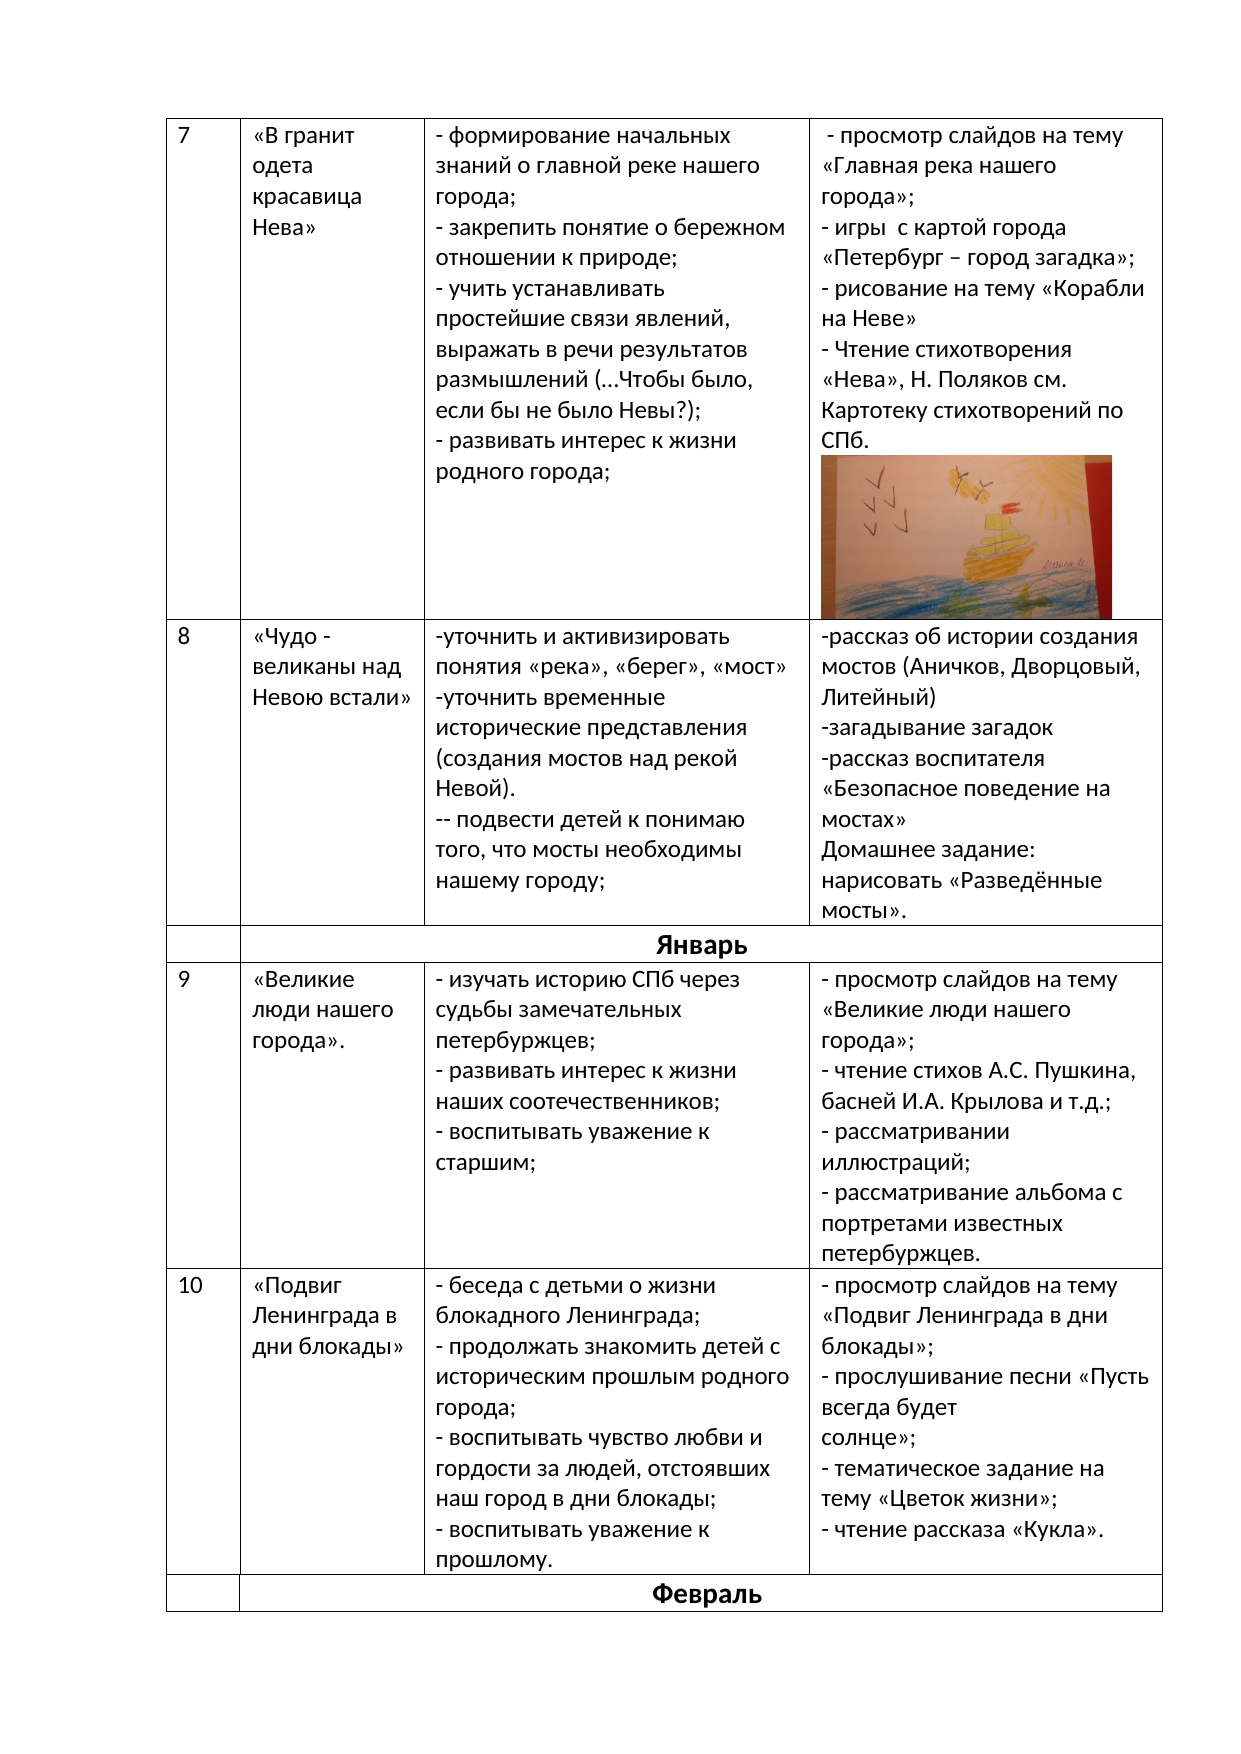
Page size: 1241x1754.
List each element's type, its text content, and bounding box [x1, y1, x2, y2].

table_cell [167, 1575, 239, 1611]
table_cell - просмотр слайдов на тему «Великие люди нашего города»; - чтение стихов А.С. Пушкина, басней И.А. Крылова и т.д.; - рассматривании иллюстраций; - рассматривание альбома с портретами известных петербуржцев. [810, 963, 1162, 1268]
table_cell - изучать историю СПб через судьбы замечательных петербуржцев; - развивать интерес к жизни наших соотечественников; - воспитывать уважение к старшим; [425, 963, 809, 1268]
picture [821, 455, 1113, 619]
table_cell 8 [167, 620, 240, 925]
table_cell [167, 926, 240, 962]
table_cell - беседа с детьми о жизни блокадного Ленинграда; - продолжать знакомить детей с историческим прошлым родного города; - воспитывать чувство любви и гордости за людей, отстоявших наш город в дни блокады; - воспитывать уважение к прошлому. [425, 1269, 809, 1574]
table_cell «Чудо -великаны над Невою встали» [241, 620, 424, 925]
table_cell - просмотр слайдов на тему «Главная река нашего города»; - игры с картой города «Петербург – город загадка»; - рисование на тему «Корабли на Неве» - Чтение стихотворения «Нева», Н. Поляков см. Картотеку стихотворений по СПб. [810, 119, 1162, 619]
table_cell Январь [241, 926, 1162, 962]
table_cell 7 [167, 119, 240, 619]
table_cell -рассказ об истории создания мостов (Аничков, Дворцовый, Литейный) -загадывание загадок -рассказ воспитателя «Безопасное поведение на мостах» Домашнее задание: нарисовать «Разведённые мосты». [810, 620, 1162, 925]
table_cell Февраль [240, 1575, 1162, 1611]
table_cell - формирование начальных знаний о главной реке нашего города; - закрепить понятие о бережном отношении к природе; - учить устанавливать простейшие связи явлений, выражать в речи результатов размышлений (…Чтобы было, если бы не было Невы?); - развивать интерес к жизни родного города; [425, 119, 809, 619]
table_cell «Подвиг Ленинграда в дни блокады» [241, 1269, 424, 1574]
table_cell «В гранит одета красавица Нева» [241, 119, 424, 619]
table_cell 10 [167, 1269, 240, 1574]
table_cell «Великие люди нашего города». [241, 963, 424, 1268]
table_cell - просмотр слайдов на тему «Подвиг Ленинграда в дни блокады»; - прослушивание песни «Пусть всегда будет солнце»; - тематическое задание на тему «Цветок жизни»; - чтение рассказа «Кукла». [810, 1269, 1162, 1574]
table_cell -уточнить и активизировать понятия «река», «берег», «мост» -уточнить временные исторические представления (создания мостов над рекой Невой). -- подвести детей к понимаю того, что мосты необходимы нашему городу; [425, 620, 809, 925]
table_cell 9 [167, 963, 240, 1268]
